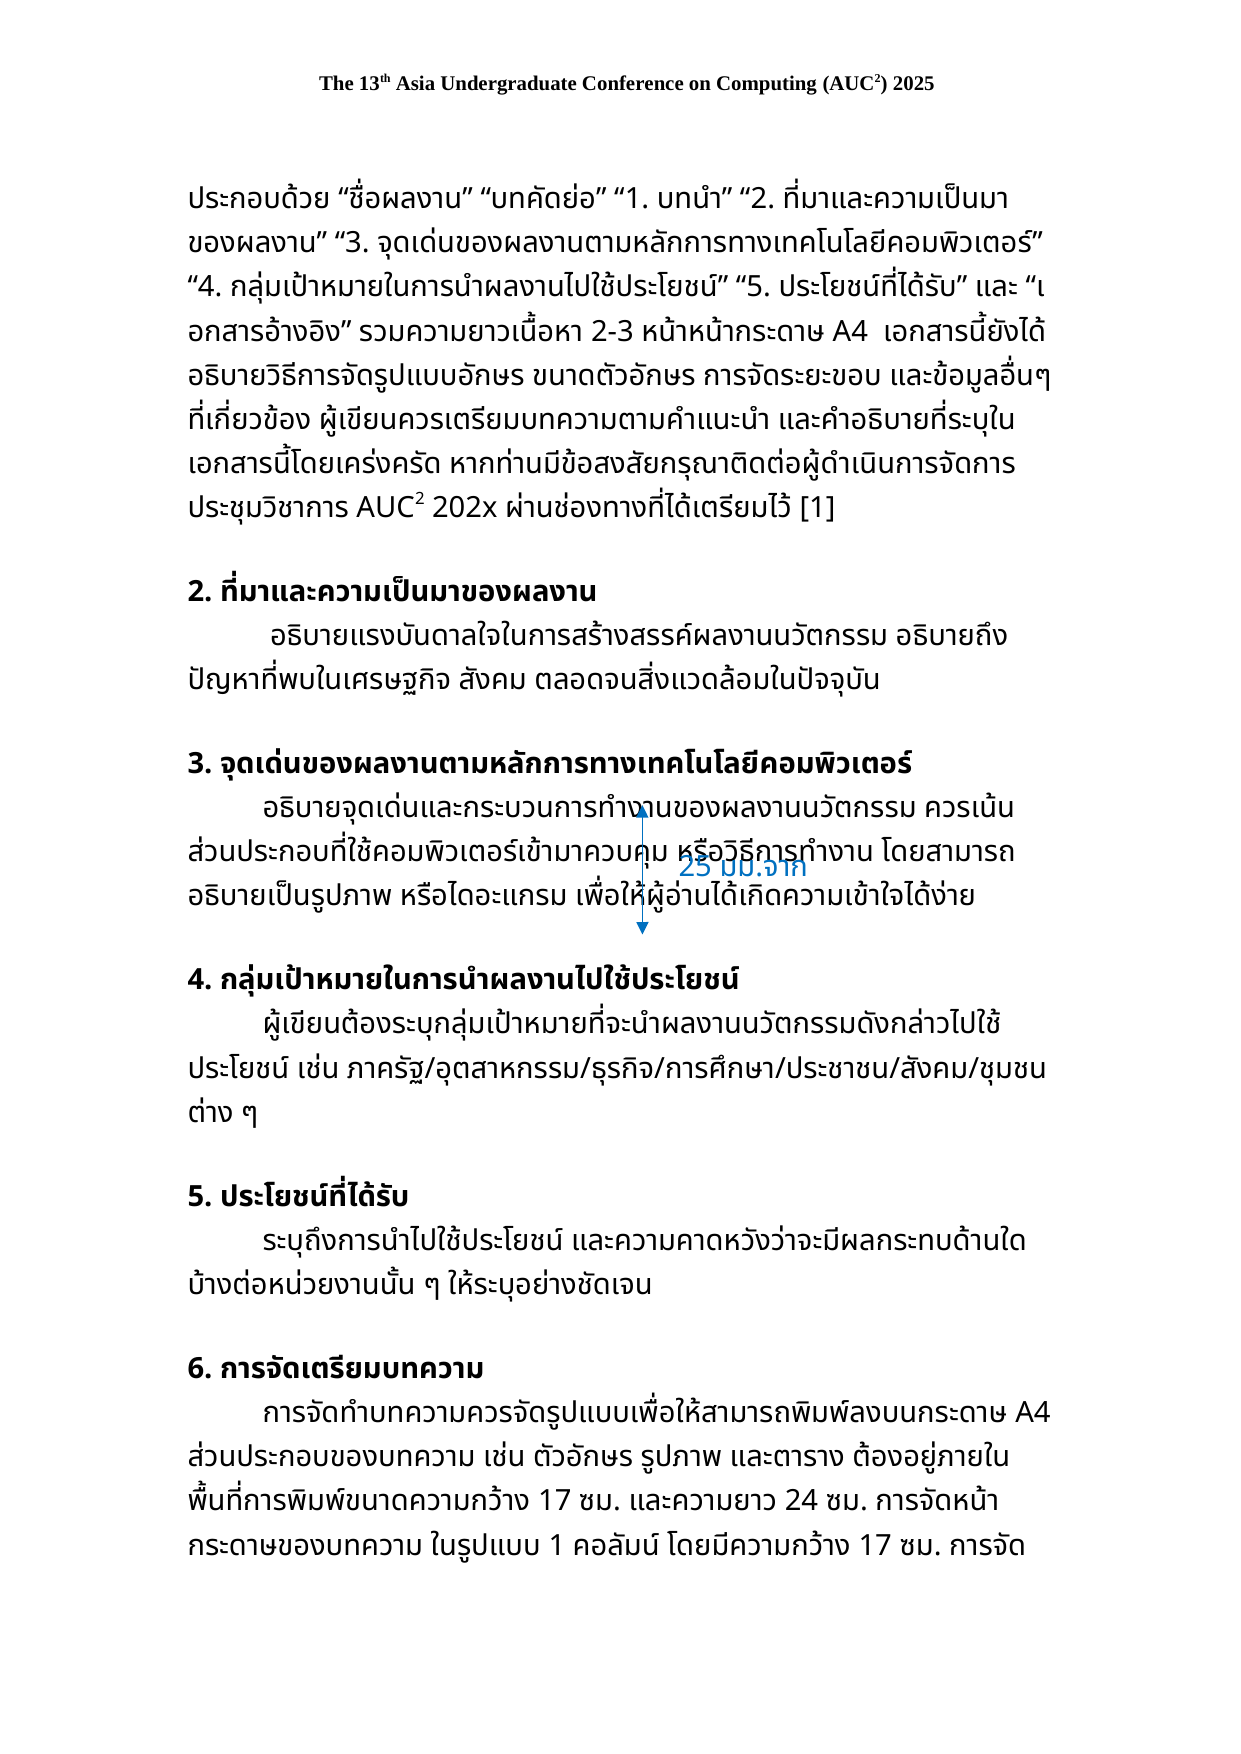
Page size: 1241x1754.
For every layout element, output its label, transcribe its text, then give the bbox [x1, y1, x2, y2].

text อธิบายจุดเด่นและกระบวนการทำงานของผลงานนวัตกรรม ควรเน้นส่วนประกอบที่ใช้คอมพิวเตอร์เข้ามาควบคุม หรือวิธีการทำงาน โดยสามารถอธิบายเป็นรูปภาพ หรือไดอะแกรม เพื่อให้ผู้อ่านได้เกิดความเข้าใจได้ง่าย [187, 787, 1053, 919]
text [187, 177, 1053, 531]
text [187, 1391, 1053, 1568]
text อธิบายแรงบันดาลใจในการสร้างสรรค์ผลงานนวัตกรรม อธิบายถึงปัญหาที่พบในเศรษฐกิจ สังคม ตลอดจนสิ่งแวดล้อมในปัจจุบัน [187, 615, 1053, 703]
text 5. ประโยชน์ที่ได้รับ [187, 1175, 1053, 1219]
text 3. จุดเด่นของผลงานตามหลักการทางเทคโนโลยีคอมพิวเตอร์ [187, 742, 1053, 787]
text 2. ที่มาและความเป็นมาของผลงาน [187, 570, 1053, 615]
text ระบุถึงการนำไปใช้ประโยชน์ และความคาดหวังว่าจะมีผลกระทบด้านใดบ้างต่อหน่วยงานนั้น ๆ ให้ระบุอย่างชัดเจน [187, 1219, 1053, 1307]
text 4. กลุ่มเป้าหมายในการนำผลงานไปใช้ประโยชน์ [187, 959, 1053, 1003]
text 6. การจัดเตรียมบทความ [187, 1347, 1053, 1391]
text ผู้เขียนต้องระบุกลุ่มเป้าหมายที่จะนำผลงานนวัตกรรมดังกล่าวไปใช้ประโยชน์ เช่น ภาครัฐ/อุตสาหกรรม/ธุรกิจ/การศึกษา/ประชาชน/สังคม/ชุมชนต่าง ๆ [187, 1003, 1053, 1135]
